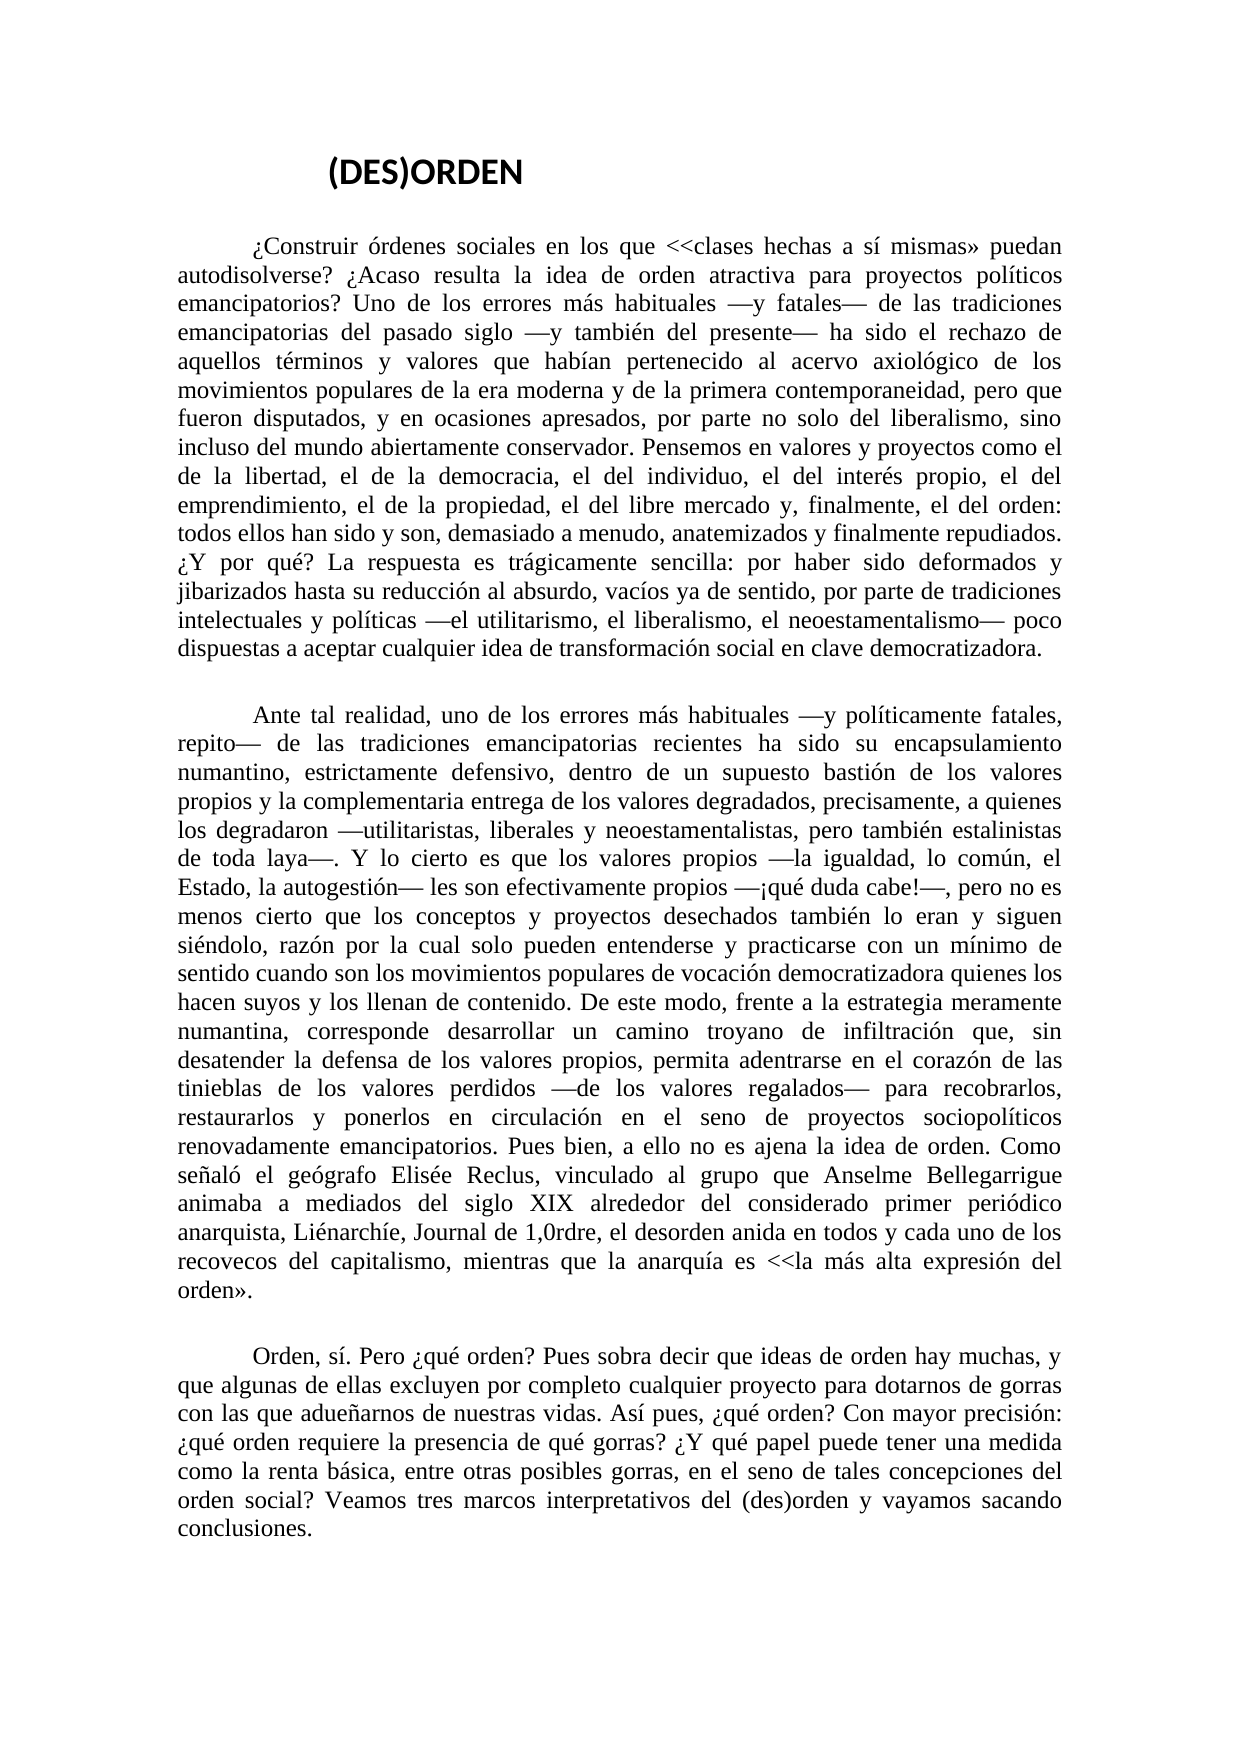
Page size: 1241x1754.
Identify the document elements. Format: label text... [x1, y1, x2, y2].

text Orden, sí. Pero ¿qué orden? Pues sobra decir que ideas de orden hay muchas, y que algunas de ellas excluyen por completo cualquier proyecto para dotarnos de gorras con las que adueñarnos de nuestras vidas. Así pues, ¿qué orden? Con mayor precisión: ¿qué orden requiere la presencia de qué gorras? ¿Y qué papel puede tener una medida como la renta básica, entre otras posibles gorras, en el seno de tales concepciones del orden social? Veamos tres marcos interpretativos del (des)orden y vayamos sacando conclusiones. [177, 1341, 1063, 1542]
text ¿Construir órdenes sociales en los que <<clases hechas a sí mismas» puedan autodisolverse? ¿Acaso resulta la idea de orden atractiva para proyectos políticos emancipatorios? Uno de los errores más habituales —y fatales— de las tradiciones emancipatorias del pasado siglo —y también del presente— ha sido el rechazo de aquellos términos y valores que habían pertenecido al acervo axiológico de los movimientos populares de la era moderna y de la primera contemporaneidad, pero que fueron disputados, y en ocasiones apresados, por parte no solo del liberalismo, sino incluso del mundo abiertamente conservador. Pensemos en valores y proyectos como el de la libertad, el de la democracia, el del individuo, el del interés propio, el del emprendimiento, el de la propiedad, el del libre mercado y, finalmente, el del orden: todos ellos han sido y son, demasiado a menudo, anatemizados y finalmente repudiados. ¿Y por qué? La respuesta es trágicamente sencilla: por haber sido deformados y jibarizados hasta su reducción al absurdo, vacíos ya de sentido, por parte de tradiciones intelectuales y políticas —el utilitarismo, el liberalismo, el neoestamentalismo— poco dispuestas a aceptar cualquier idea de transformación social en clave democratizadora. [177, 231, 1063, 662]
text Ante tal realidad, uno de los errores más habituales —y políticamente fatales, repito— de las tradiciones emancipatorias recientes ha sido su encapsulamiento numantino, estrictamente defensivo, dentro de un supuesto bastión de los valores propios y la complementaria entrega de los valores degradados, precisamente, a quienes los degradaron —utilitaristas, liberales y neoestamentalistas, pero también estalinistas de toda laya—. Y lo cierto es que los valores propios —la igualdad, lo común, el Estado, la autogestión— les son efectivamente propios —¡qué duda cabe!—, pero no es menos cierto que los conceptos y proyectos desechados también lo eran y siguen siéndolo, razón por la cual solo pueden entenderse y practicarse con un mínimo de sentido cuando son los movimientos populares de vocación democratizadora quienes los hacen suyos y los llenan de contenido. De este modo, frente a la estrategia meramente numantina, corresponde desarrollar un camino troyano de infiltración que, sin desatender la defensa de los valores propios, permita adentrarse en el corazón de las tinieblas de los valores perdidos —de los valores regalados— para recobrarlos, restaurarlos y ponerlos en circulación en el seno de proyectos sociopolíticos renovadamente emancipatorios. Pues bien, a ello no es ajena la idea de orden. Como señaló el geógrafo Elisée Reclus, vinculado al grupo que Anselme Bellegarrigue animaba a mediados del siglo XIX alrededor del considerado primer periódico anarquista, Liénarchíe, Journal de 1,0rdre, el desorden anida en todos y cada uno de los recovecos del capitalismo, mientras que la anarquía es <<la más alta expresión del orden». [177, 700, 1063, 1303]
subtitle (DES)ORDEN [252, 148, 1063, 193]
